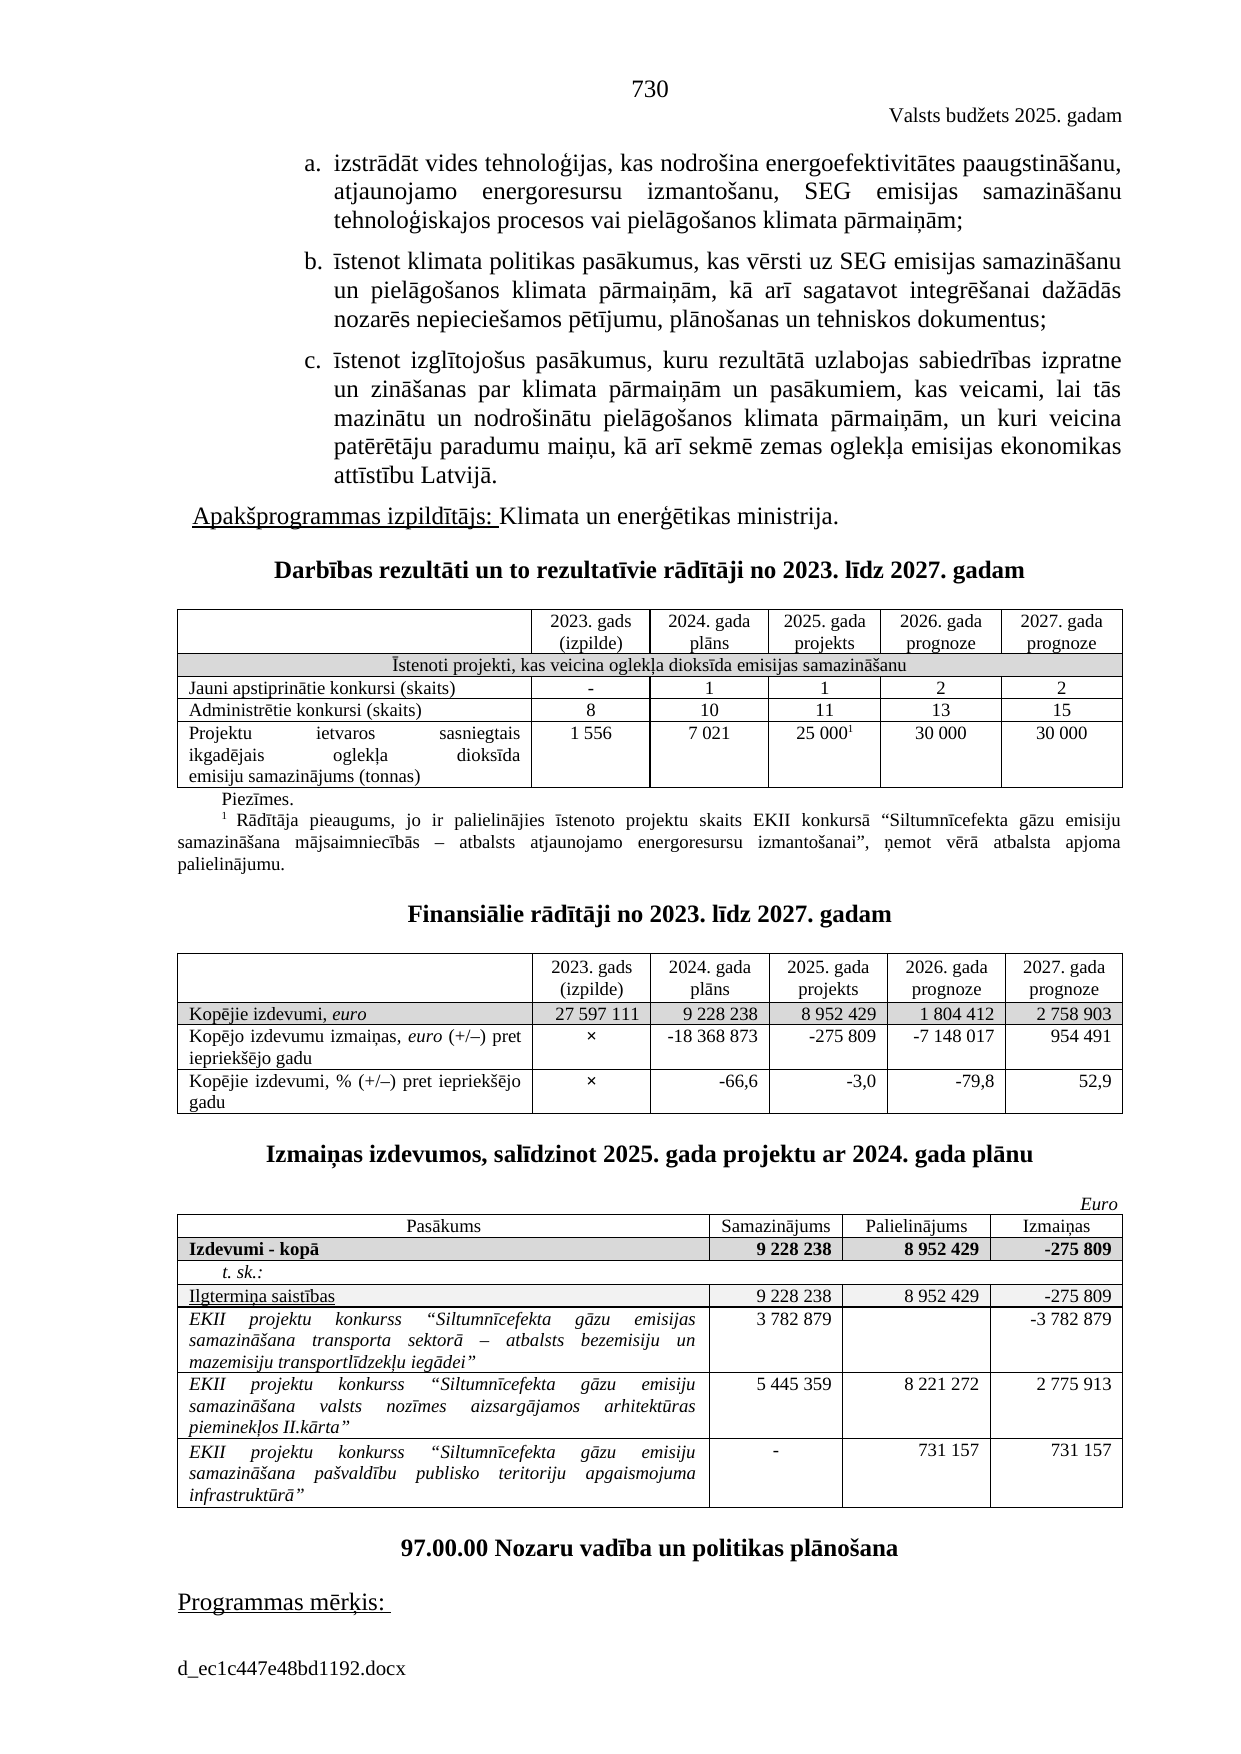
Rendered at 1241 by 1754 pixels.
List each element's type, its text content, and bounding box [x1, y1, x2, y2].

table_cell -3,0 [770, 1070, 887, 1113]
table_cell Ilgtermiņa saistības [178, 1285, 709, 1306]
table_header 2024. gada plāns [651, 610, 768, 653]
table_header 2025. gada projekts [770, 954, 887, 1002]
table_cell Kopējie izdevumi, euro [178, 1003, 532, 1024]
list izstrādāt vides tehnoloģijas, kas nodrošina energoefektivitātes paaugstināšanu, atjaunojamo energoresursu izmantošanu, SEG emisijas samazināšanu tehnoloģiskajos procesos vai pielāgošanos klimata pārmaiņām; [304, 148, 1122, 234]
table_cell 30 000 [881, 722, 1001, 787]
table_cell 25 0001 [769, 722, 880, 787]
table_cell Administrētie konkursi (skaits) [178, 699, 531, 721]
table_cell 2 [881, 677, 1001, 698]
table_cell [843, 1308, 990, 1372]
text Programmas mērķis: [177, 1587, 1122, 1616]
table_cell -275 809 [991, 1285, 1122, 1306]
table_cell 9 228 238 [651, 1003, 769, 1024]
table_cell 52,9 [1006, 1070, 1122, 1113]
table_cell 10 [651, 699, 768, 721]
table_cell -275 809 [770, 1025, 887, 1068]
table_cell 8 952 429 [843, 1285, 990, 1306]
table_cell 9 228 238 [710, 1238, 842, 1260]
table_header 2027. gada prognoze [1006, 954, 1122, 1002]
table_cell - [710, 1439, 842, 1507]
table_cell Izdevumi - kopā [178, 1238, 709, 1260]
table_cell 954 491 [1006, 1025, 1122, 1068]
text 1 Rādītāja pieaugums, jo ir palielinājies īstenoto projektu skaits EKII konkursā “Siltumnīcefekta gāzu emisiju samazināšana mājsaimniecībās – atbalsts atjaunojamo energoresursu izmantošanai”, ņemot vērā atbalsta apjoma palielinājumu. [177, 809, 1122, 874]
table_cell 3 782 879 [710, 1308, 842, 1372]
table_header Izmaiņas [991, 1215, 1122, 1237]
table_cell 8 952 429 [843, 1238, 990, 1260]
table_cell 5 445 359 [710, 1373, 842, 1438]
table_cell 7 021 [651, 722, 768, 787]
table_cell 1 556 [532, 722, 649, 787]
table_cell 1 804 412 [888, 1003, 1005, 1024]
table_cell 731 157 [991, 1439, 1122, 1507]
table_cell 27 597 111 [533, 1003, 650, 1024]
table_header Samazinājums [710, 1215, 842, 1237]
table_cell EKII projektu konkurss “Siltumnīcefekta gāzu emisijas samazināšana transporta sektorā – atbalsts bezemisiju un mazemisiju transportlīdzekļu iegādei” [178, 1308, 709, 1372]
table_cell -66,6 [651, 1070, 769, 1113]
text Apakšprogrammas izpildītājs: Klimata un enerģētikas ministrija. [177, 501, 1122, 530]
text Piezīmes. [177, 788, 1122, 809]
table_cell 9 228 238 [710, 1285, 842, 1306]
table_cell 8 [532, 699, 649, 721]
table_cell Jauni apstiprinātie konkursi (skaits) [178, 677, 531, 698]
table_cell EKII projektu konkurss “Siltumnīcefekta gāzu emisiju samazināšana pašvaldību publisko teritoriju apgaismojuma infrastruktūrā” [178, 1439, 709, 1507]
table_cell 731 157 [843, 1439, 990, 1507]
table_cell -7 148 017 [888, 1025, 1005, 1068]
table_header 2023. gads (izpilde) [532, 610, 649, 653]
table_header 2023. gads (izpilde) [533, 954, 650, 1002]
table_cell EKII projektu konkurss “Siltumnīcefekta gāzu emisiju samazināšana valsts nozīmes aizsargājamos arhitektūras pieminekļos II.kārta” [178, 1373, 709, 1438]
text Finansiālie rādītāji no 2023. līdz 2027. gadam [177, 899, 1122, 928]
table_cell Kopējo izdevumu izmaiņas, euro (+/–) pret iepriekšējo gadu [178, 1025, 532, 1068]
table_cell 1 [651, 677, 768, 698]
table_cell Īstenoti projekti, kas veicina oglekļa dioksīda emisijas samazināšanu [178, 654, 1122, 676]
table_header 2024. gada plāns [651, 954, 769, 1002]
list īstenot izglītojošus pasākumus, kuru rezultātā uzlabojas sabiedrības izpratne un zināšanas par klimata pārmaiņām un pasākumiem, kas veicami, lai tās mazinātu un nodrošinātu pielāgošanos klimata pārmaiņām, un kuri veicina patērētāju paradumu maiņu, kā arī sekmē zemas oglekļa emisijas ekonomikas attīstību Latvijā. [304, 345, 1122, 489]
table_cell 11 [769, 699, 880, 721]
table_cell - [532, 677, 649, 698]
table_cell 15 [1002, 699, 1122, 721]
table_cell × [533, 1070, 650, 1113]
text Darbības rezultāti un to rezultatīvie rādītāji no 2023. līdz 2027. gadam [177, 555, 1122, 584]
table_cell 8 952 429 [770, 1003, 887, 1024]
table_header Pasākums [178, 1215, 709, 1237]
text Izmaiņas izdevumos, salīdzinot 2025. gada projektu ar 2024. gada plānu [177, 1139, 1122, 1167]
table_cell × [533, 1025, 650, 1068]
table_header Palielinājums [843, 1215, 990, 1237]
table_cell 2 758 903 [1006, 1003, 1122, 1024]
table_cell -275 809 [991, 1238, 1122, 1260]
table_cell 2 775 913 [991, 1373, 1122, 1438]
table_cell 1 [769, 677, 880, 698]
table_cell t. sk.: [178, 1261, 1122, 1284]
table_cell Projektu ietvaros sasniegtais ikgadējais oglekļa dioksīda emisiju samazinājums (tonnas) [178, 722, 531, 787]
table_header [178, 954, 532, 1002]
table_cell 8 221 272 [843, 1373, 990, 1438]
list īstenot klimata politikas pasākumus, kas vērsti uz SEG emisijas samazināšanu un pielāgošanos klimata pārmaiņām, kā arī sagatavot integrēšanai dažādās nozarēs nepieciešamos pētījumu, plānošanas un tehniskos dokumentus; [304, 246, 1122, 333]
table_cell 30 000 [1002, 722, 1122, 787]
table_header [178, 610, 531, 653]
table_header 2027. gada prognoze [1002, 610, 1122, 653]
text 97.00.00 Nozaru vadība un politikas plānošana [177, 1533, 1122, 1562]
table_cell 2 [1002, 677, 1122, 698]
table_cell -79,8 [888, 1070, 1005, 1113]
table_cell 13 [881, 699, 1001, 721]
table_cell -18 368 873 [651, 1025, 769, 1068]
table_cell -3 782 879 [991, 1308, 1122, 1372]
table_cell Kopējie izdevumi, % (+/–) pret iepriekšējo gadu [178, 1070, 532, 1113]
table_header 2026. gada prognoze [881, 610, 1001, 653]
table_header 2026. gada prognoze [888, 954, 1005, 1002]
text Euro [1002, 1192, 1122, 1214]
table_header 2025. gada projekts [769, 610, 880, 653]
